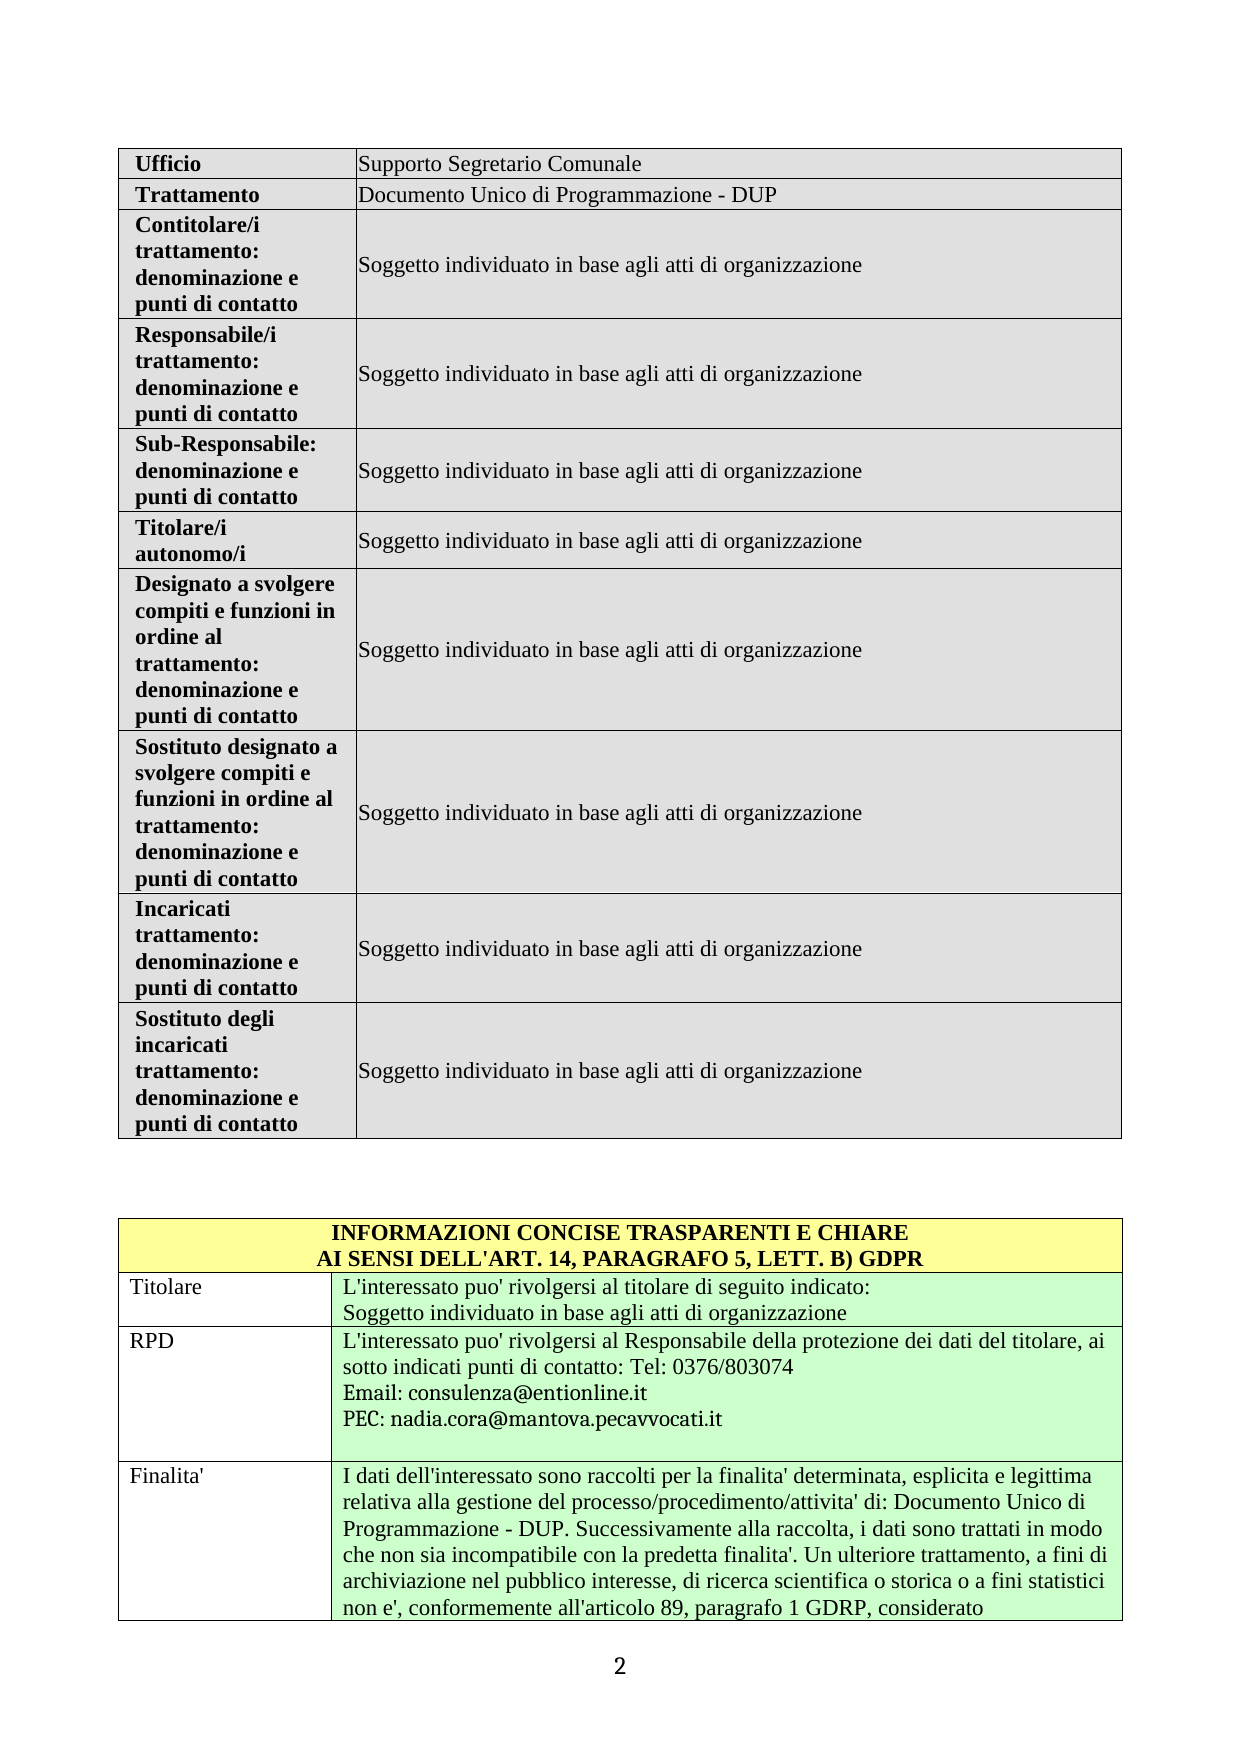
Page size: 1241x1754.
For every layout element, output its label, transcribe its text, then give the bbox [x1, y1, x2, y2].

table_cell Supporto Segretario Comunale [357, 149, 1121, 178]
table_cell Designato a svolgere compiti e funzioni in ordine al trattamento: denominazione e punti di contatto [119, 569, 356, 730]
table_cell Sostituto degli incaricati trattamento: denominazione e punti di contatto [119, 1003, 356, 1138]
table_cell Incaricati trattamento: denominazione e punti di contatto [119, 894, 356, 1002]
table_cell Soggetto individuato in base agli atti di organizzazione [357, 894, 1121, 1002]
table_cell Soggetto individuato in base agli atti di organizzazione [357, 512, 1121, 568]
table_cell Soggetto individuato in base agli atti di organizzazione [357, 569, 1121, 730]
table_cell Contitolare/i trattamento: denominazione e punti di contatto [119, 210, 356, 318]
table_cell Soggetto individuato in base agli atti di organizzazione [357, 1003, 1121, 1138]
table_cell Soggetto individuato in base agli atti di organizzazione [357, 210, 1121, 318]
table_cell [332, 1462, 1122, 1620]
table_header INFORMAZIONI CONCISE TRASPARENTI E CHIARE AI SENSI DELL'ART. 14, PARAGRAFO 5, LETT. B) GDPR [119, 1219, 1122, 1272]
table_cell L'interessato puo' rivolgersi al titolare di seguito indicato: Soggetto individuato in base agli atti di organizzazione [332, 1273, 1122, 1326]
table_cell Sub-Responsabile: denominazione e punti di contatto [119, 429, 356, 511]
table_cell Ufficio [119, 149, 356, 178]
table_cell Titolare/i autonomo/i [119, 512, 356, 568]
table_cell Soggetto individuato in base agli atti di organizzazione [357, 319, 1121, 428]
table_cell Documento Unico di Programmazione - DUP [357, 179, 1121, 209]
table_cell Titolare [119, 1273, 331, 1326]
table_cell L'interessato puo' rivolgersi al Responsabile della protezione dei dati del titolare, ai sotto indicati punti di contatto: Tel: 0376/803074 Email: consulenza@entionline.it PEC: nadia.cora@mantova.pecavvocati.it [332, 1327, 1122, 1461]
table_cell Sostituto designato a svolgere compiti e funzioni in ordine al trattamento: denominazione e punti di contatto [119, 731, 356, 892]
table_cell Soggetto individuato in base agli atti di organizzazione [357, 429, 1121, 511]
table_cell Trattamento [119, 179, 356, 209]
table_cell Finalita' [119, 1462, 331, 1620]
table_cell Responsabile/i trattamento: denominazione e punti di contatto [119, 319, 356, 428]
table_cell Soggetto individuato in base agli atti di organizzazione [357, 731, 1121, 892]
table_cell RPD [119, 1327, 331, 1461]
